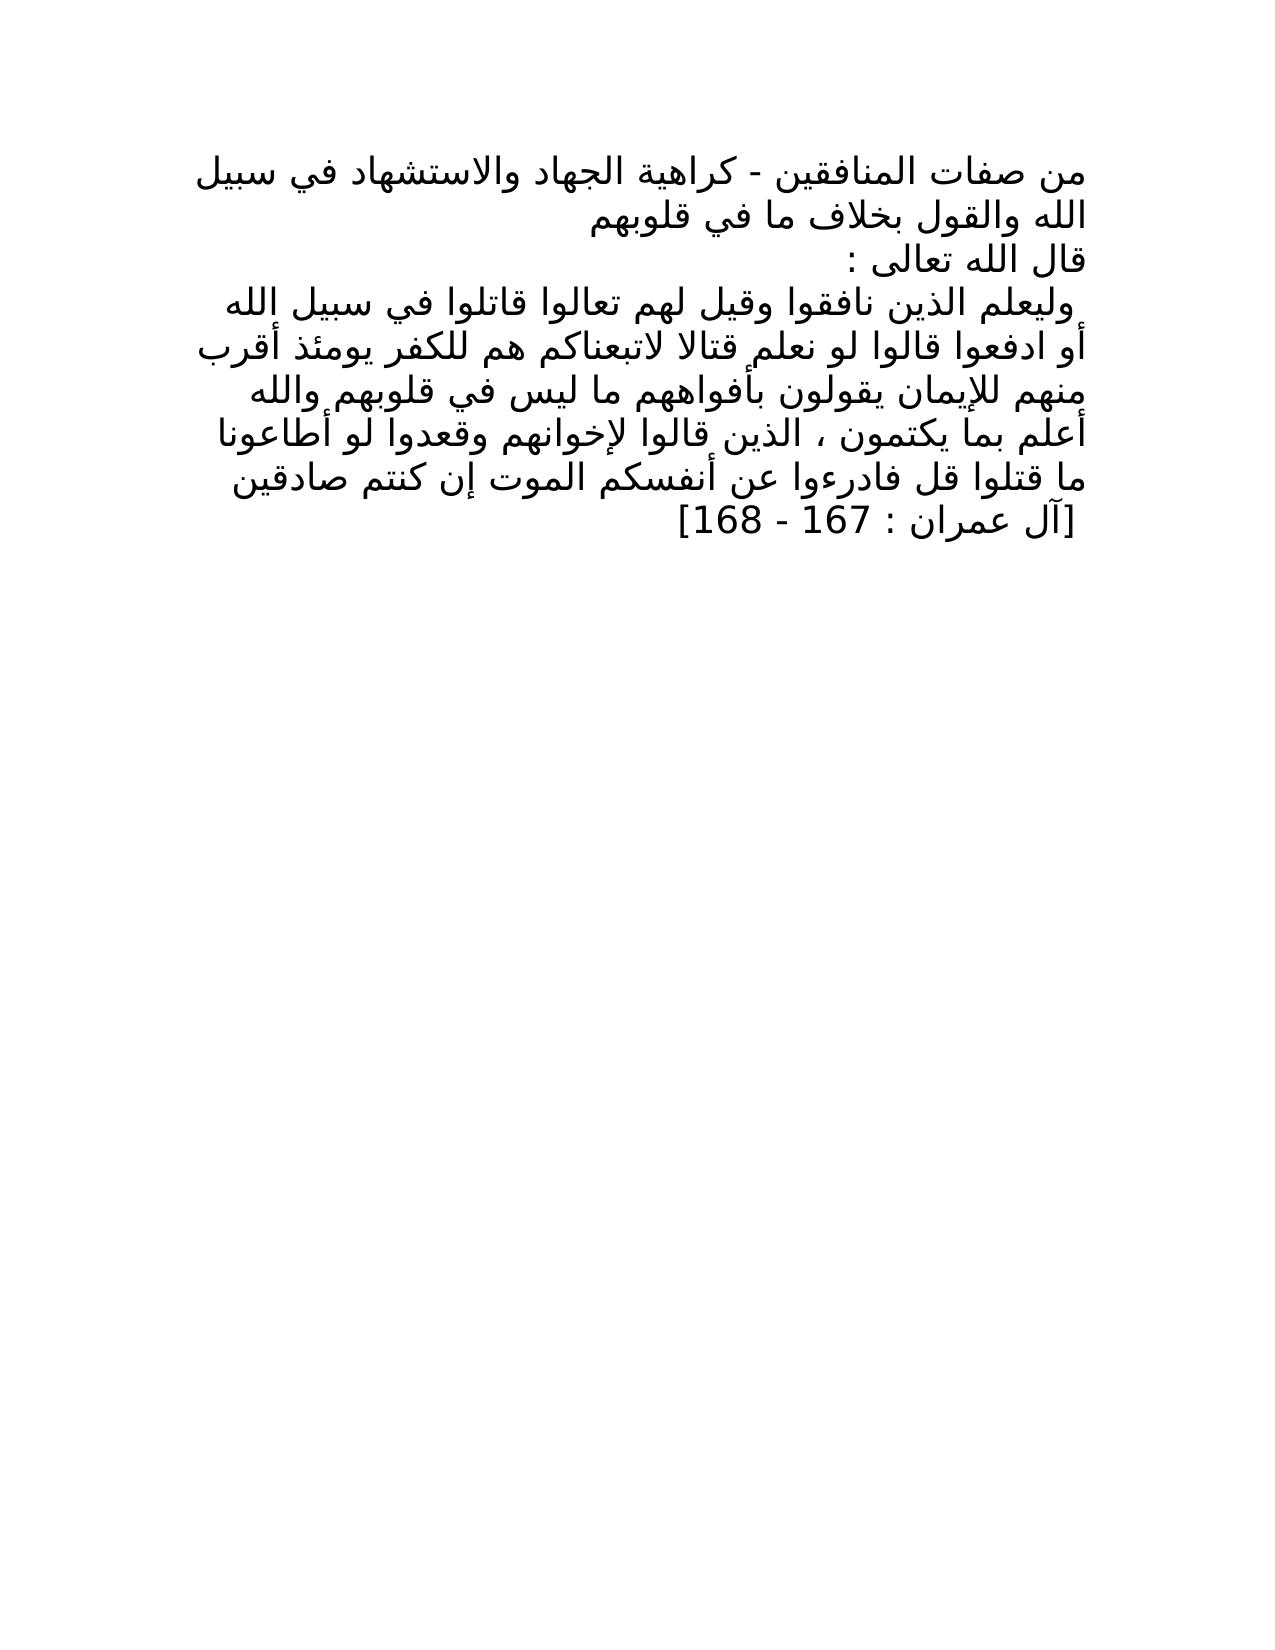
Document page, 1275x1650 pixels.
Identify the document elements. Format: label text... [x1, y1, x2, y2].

text وليعلم الذين نافقوا وقيل لهم تعالوا قاتلوا في سبيل الله أو ادفعوا قالوا لو نعلم قتالا لاتبعناكم هم للكفر يومئذ أقرب منهم للإيمان يقولون بأفواههم ما ليس في قلوبهم والله أعلم بما يكتمون ، الذين قالوا لإخوانهم وقعدوا لو أطاعونا ما قتلوا قل فادرءوا عن أنفسكم الموت إن كنتم صادقين [187, 281, 1087, 499]
text من صفات المنافقين - كراهية الجهاد والاستشهاد في سبيل الله والقول بخلاف ما في قلوبهم [187, 150, 1087, 237]
text قال الله تعالى : [187, 237, 1087, 281]
text [آل عمران : 167 - 168] [187, 499, 1087, 543]
